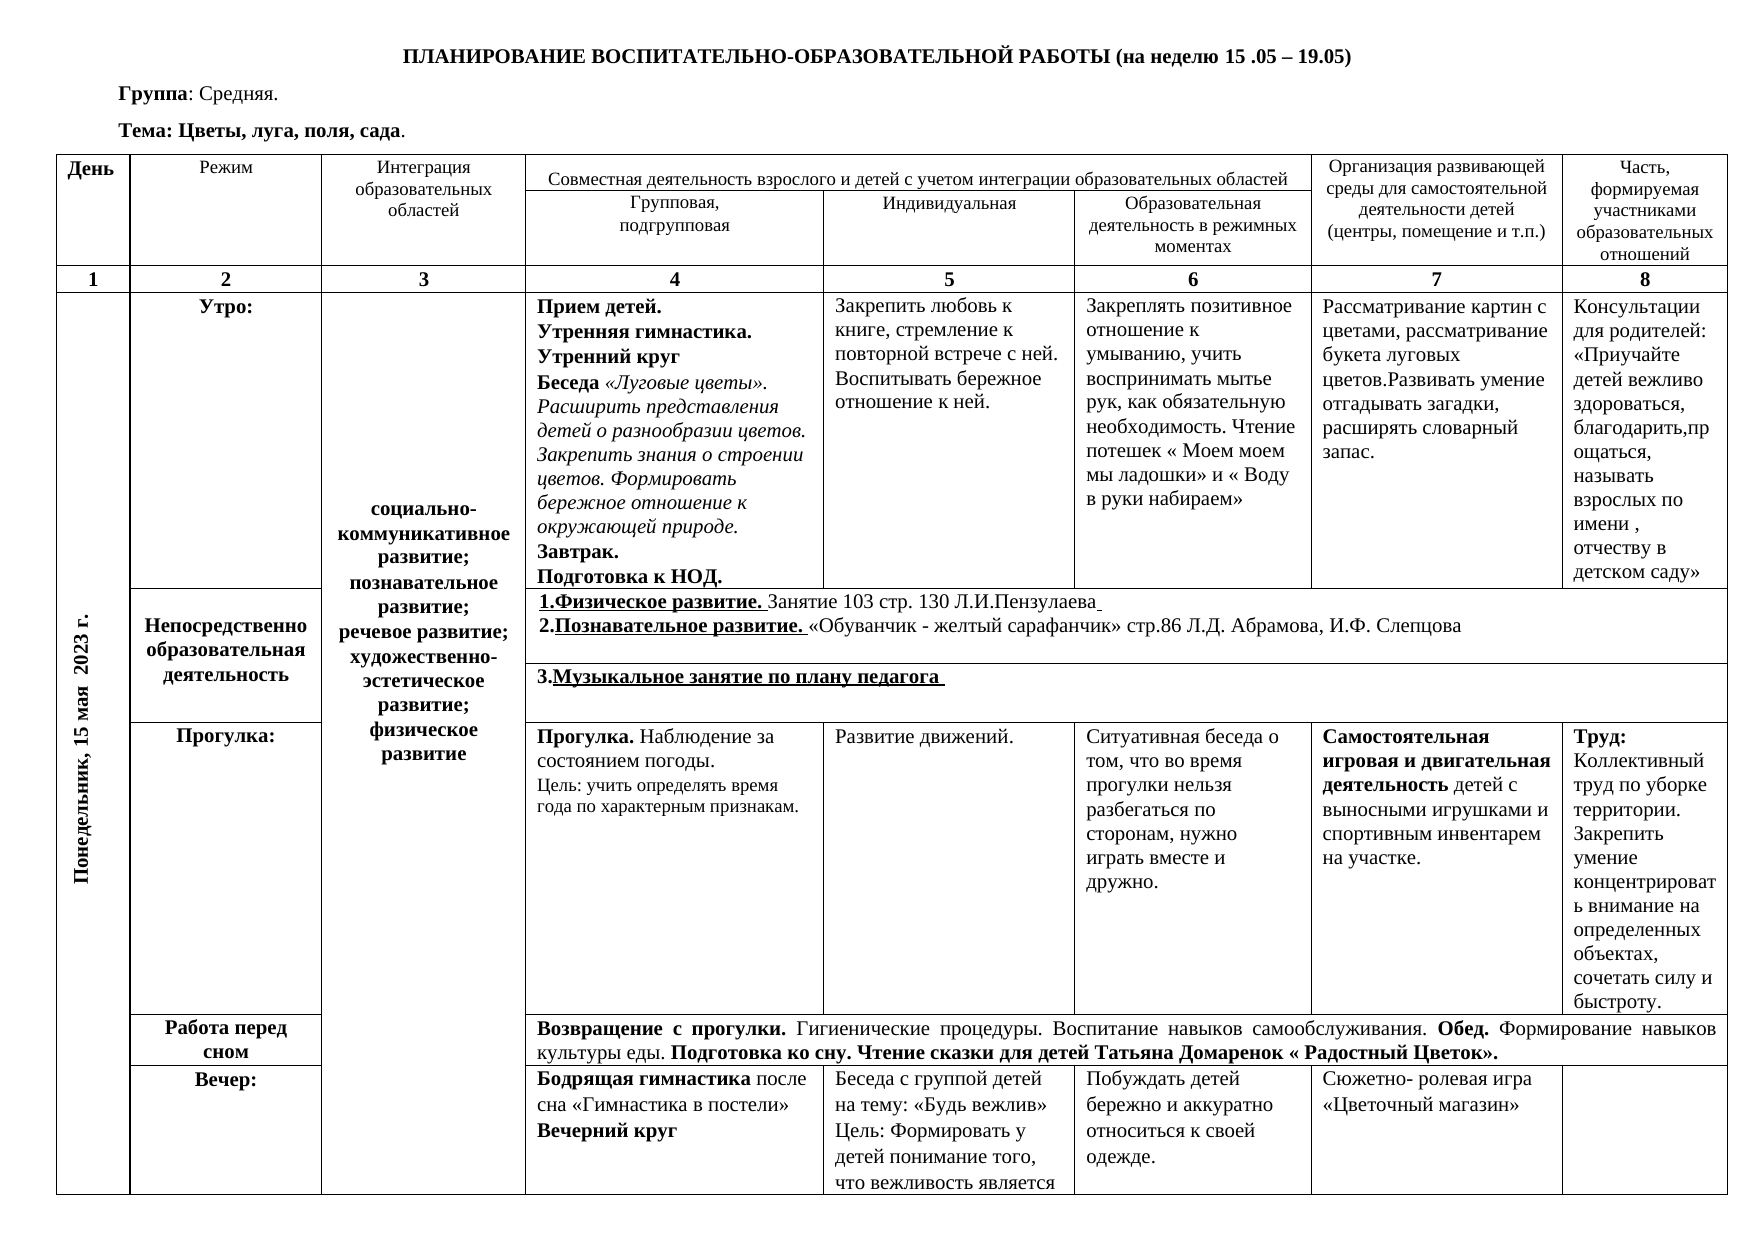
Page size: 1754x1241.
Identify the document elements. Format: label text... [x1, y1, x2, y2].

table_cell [1312, 1066, 1562, 1194]
table_cell Закреплять позитивное отношение к умыванию, учить воспринимать мытье рук, как обязательную необходимость. Чтение потешек « Моем моем мы ладошки» и « Воду в руки набираем» [1075, 293, 1311, 588]
table_cell 4 [526, 266, 823, 292]
table_cell Образовательная деятельность в режимных моментах [1075, 191, 1311, 265]
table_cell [824, 1066, 1074, 1194]
table_cell Утро: [131, 293, 321, 588]
table_cell Рассматривание картин с цветами, рассматривание букета луговых цветов.Развивать умение отгадывать загадки, расширять словарный запас. [1312, 293, 1562, 588]
table_header Организация развивающей среды для самостоятельной деятельности детей (центры, помещение и т.п.) [1312, 155, 1562, 265]
table_cell социально-коммуникативное развитие; познавательное развитие; речевое развитие; художественно-эстетическое развитие; физическое развитие [322, 293, 525, 1194]
table_cell 3.Музыкальное занятие по плану педагога [526, 664, 1727, 722]
table_cell Возвращение с прогулки. Гигиенические процедуры. Воспитание навыков самообслуживания. Обед. Формирование навыков культуры еды. Подготовка ко сну. Чтение сказки для детей Татьяна Домаренок « Радостный Цветок». [526, 1015, 1727, 1065]
table_cell Развитие движений. [824, 723, 1074, 1014]
table_cell Самостоятельная игровая и двигательная деятельность детей с выносными игрушками и спортивным инвентарем на участке. [1312, 723, 1562, 1014]
text ПЛАНИРОВАНИЕ ВОСПИТАТЕЛЬНО-ОБРАЗОВАТЕЛЬНОЙ РАБОТЫ (на неделю 15 .05 – 19.05) [118, 44, 1636, 68]
table_header Совместная деятельность взрослого и детей с учетом интеграции образовательных областей [526, 155, 1311, 190]
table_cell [526, 1066, 823, 1194]
table_cell 1 [57, 266, 129, 292]
text Тема: Цветы, луга, поля, сада. [118, 117, 1636, 142]
table_cell Групповая, подгрупповая [526, 191, 823, 265]
table_cell Прием детей. Утренняя гимнастика. Утренний круг Беседа «Луговые цветы». Расширить представления детей о разнообразии цветов. Закрепить знания о строении цветов. Формировать бережное отношение к окружающей природе. Завтрак. Подготовка к НОД. [526, 293, 823, 588]
table_cell Труд: Коллективный труд по уборке территории. Закрепить умение концентрировать внимание на определенных объектах, сочетать силу и быстроту. [1563, 723, 1727, 1014]
table_cell 8 [1563, 266, 1727, 292]
table_header Режим [131, 155, 321, 265]
table_cell Прогулка. Наблюдение за состоянием погоды. Цель: учить определять время года по характерным признакам. [526, 723, 823, 1014]
text Группа: Средняя. [118, 81, 1636, 105]
table_cell 5 [824, 266, 1074, 292]
table_cell 7 [1312, 266, 1562, 292]
table_header Интеграция образовательных областей [322, 155, 525, 265]
table_cell 6 [1075, 266, 1311, 292]
table_header Часть, формируемая участниками образовательных отношений [1563, 155, 1727, 265]
table_cell 3 [322, 266, 525, 292]
table_cell 1.Физическое развитие. Занятие 103 стр. 130 Л.И.Пензулаева 2.Познавательное развитие. «Обуванчик - желтый сарафанчик» стр.86 Л.Д. Абрамова, И.Ф. Слепцова [526, 589, 1727, 662]
table_cell Прогулка: [131, 723, 321, 1014]
table_cell Индивидуальная [824, 191, 1074, 265]
table_cell Понедельник, 15 мая 2023 г. [57, 293, 129, 1194]
table_cell Консультации для родителей: «Приучайте детей вежливо здороваться, благодарить,прощаться, называть взрослых по имени , отчеству в детском саду» [1563, 293, 1727, 588]
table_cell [1075, 1066, 1311, 1194]
table_cell Ситуативная беседа о том, что во время прогулки нельзя разбегаться по сторонам, нужно играть вместе и дружно. [1075, 723, 1311, 1014]
table_header День [57, 155, 129, 265]
table_cell Закрепить любовь к книге, стремление к повторной встрече с ней. Воспитывать бережное отношение к ней. [824, 293, 1074, 588]
table_cell Работа перед сном [131, 1015, 321, 1065]
table_cell [1563, 1066, 1727, 1194]
table_cell Вечер: [131, 1066, 321, 1194]
table_cell 2 [131, 266, 321, 292]
table_cell Непосредственно образовательная деятельность [131, 589, 321, 722]
